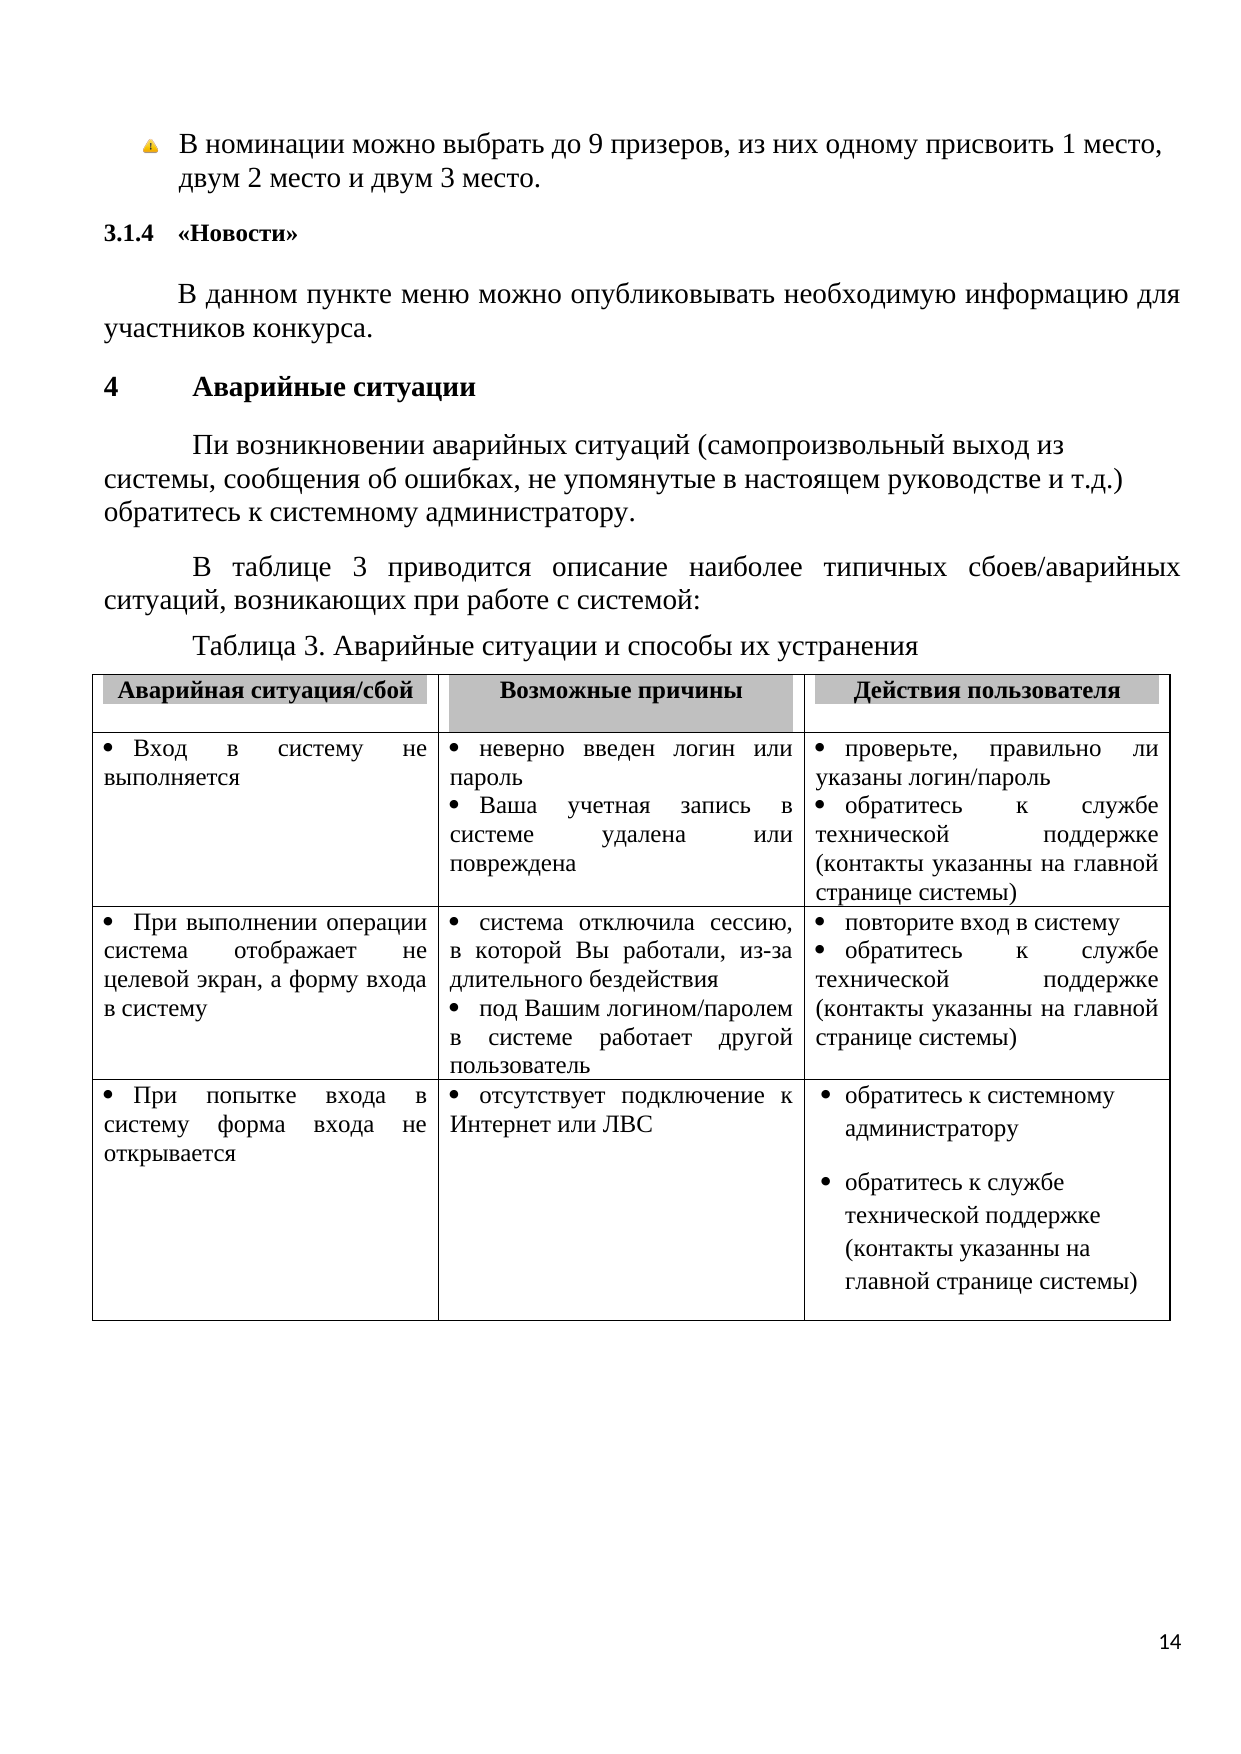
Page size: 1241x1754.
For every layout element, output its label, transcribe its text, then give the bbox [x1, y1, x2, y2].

table_cell Вход в систему не выполняется [93, 733, 438, 906]
list В номинации можно выбрать до 9 призеров, из них одному присвоить 1 место, двум 2 место и двум 3 место. [141, 126, 1181, 193]
text В данном пункте меню можно опубликовывать необходимую информацию для участников конкурса. [103, 277, 1181, 344]
table_cell повторите вход в систему обратитесь к службе технической поддержке (контакты указанны на главной странице системы) [805, 907, 1169, 1079]
text Таблица 3. Аварийные ситуации и способы их устранения [103, 628, 1181, 662]
text В таблице 3 приводится описание наиболее типичных сбоев/аварийных ситуаций, возникающих при работе с системой: [103, 549, 1181, 616]
table_cell При выполнении операции система отображает не целевой экран, а форму входа в систему [93, 907, 438, 1079]
subtitle Аварийные ситуации [103, 369, 1181, 402]
table_cell неверно введен логин или пароль Ваша учетная запись в системе удалена или повреждена [439, 733, 804, 906]
table_cell проверьте, правильно ли указаны логин/пароль обратитесь к службе технической поддержке (контакты указанны на главной странице системы) [805, 733, 1169, 906]
table_cell система отключила сессию, в которой Вы работали, из-за длительного бездействия под Вашим логином/паролем в системе работает другой пользователь [439, 907, 804, 1079]
table_cell обратитесь к системному администратору обратитесь к службе технической поддержке (контакты указанны на главной странице системы) [805, 1080, 1169, 1319]
table_header Действия пользователя [805, 675, 1169, 732]
text Пи возникновении аварийных ситуаций (самопроизвольный выход из системы, сообщения об ошибках, не упомянутые в настоящем руководстве и т.д.) обратитесь к системному администратору. [103, 427, 1181, 528]
picture [142, 137, 159, 154]
subtitle «Новости» [103, 218, 1181, 247]
table_header Аварийная ситуация/сбой [93, 675, 438, 732]
table_cell отсутствует подключение к Интернет или ЛВС [439, 1080, 804, 1319]
table_cell При попытке входа в систему форма входа не открывается [93, 1080, 438, 1319]
